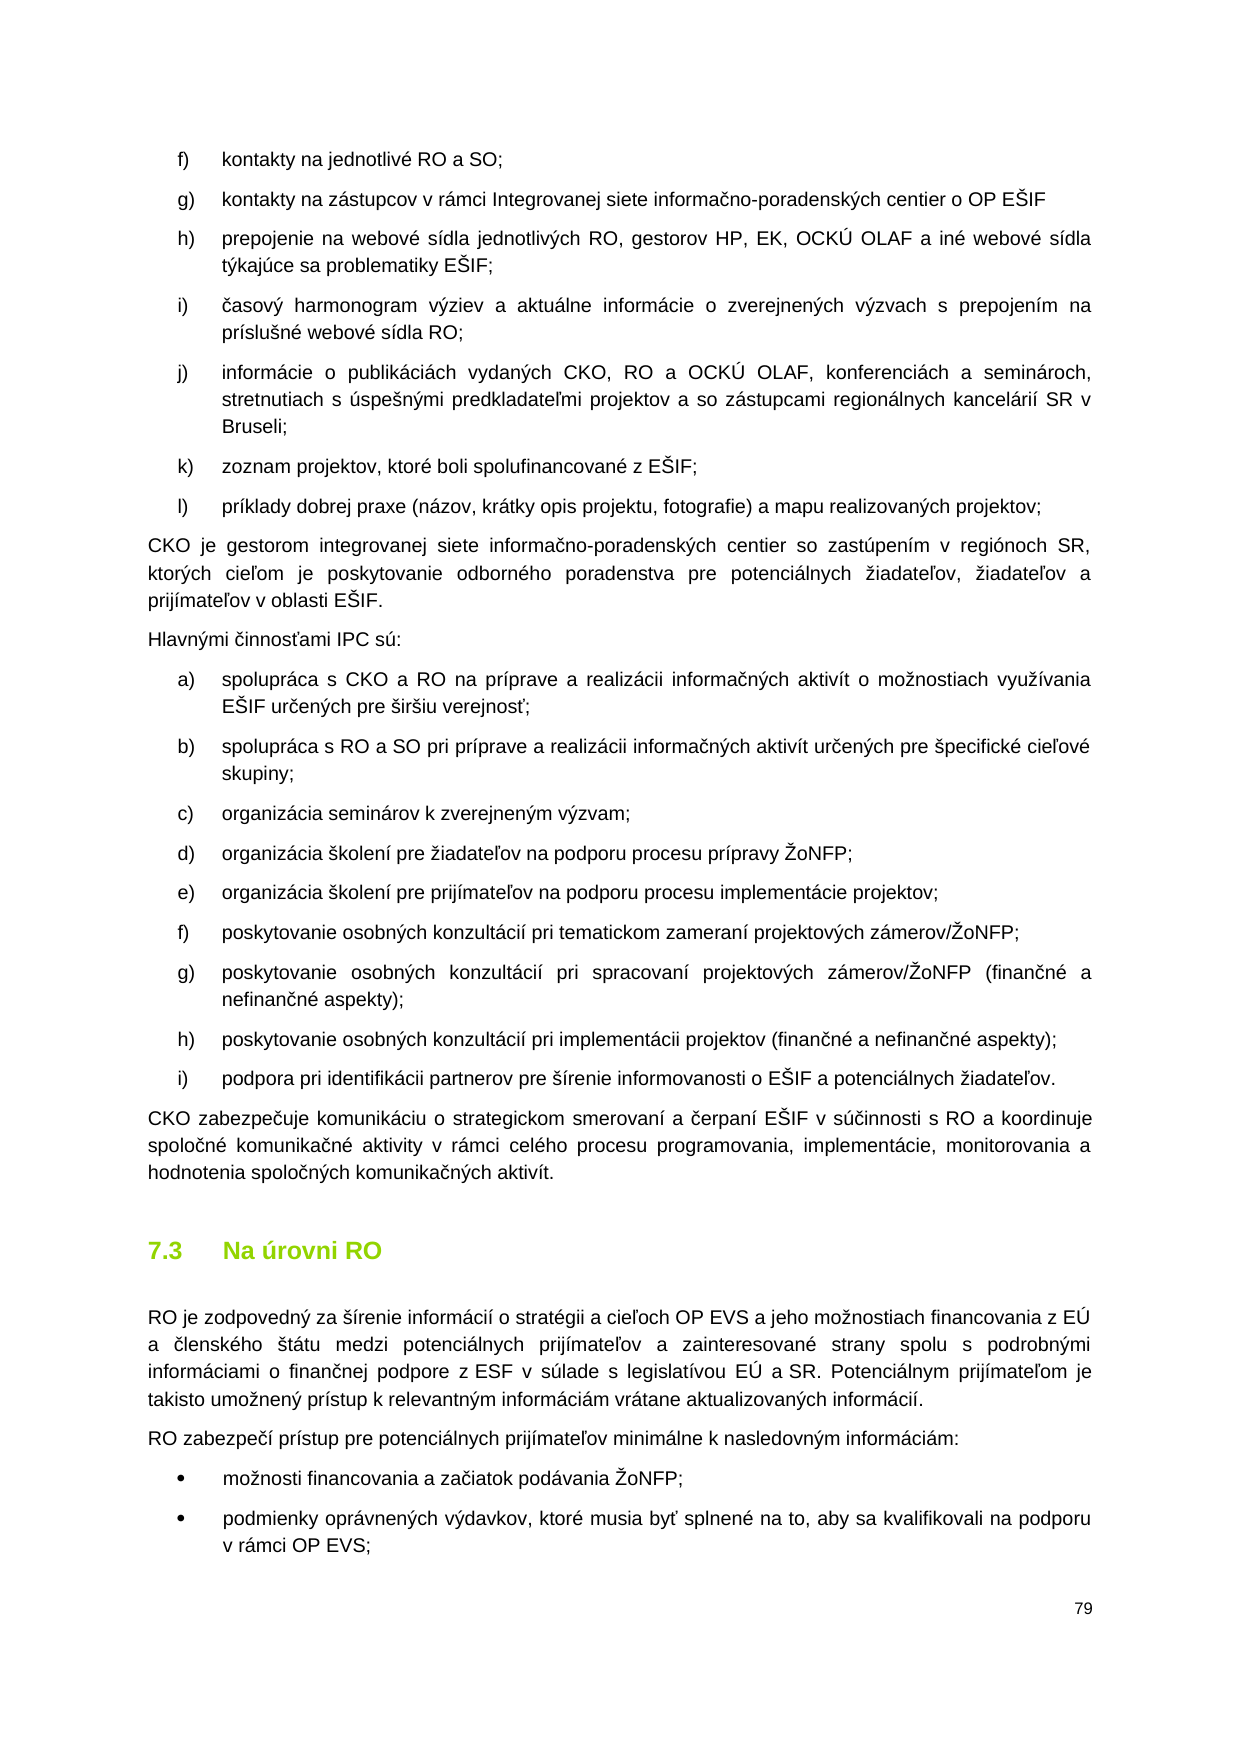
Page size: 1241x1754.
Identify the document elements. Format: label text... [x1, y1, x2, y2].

text CKO je gestorom integrovanej siete informačno-poradenských centier so zastúpením v regiónoch SR, ktorých cieľom je poskytovanie odborného poradenstva pre potenciálnych žiadateľov, žiadateľov a prijímateľov v oblasti EŠIF. [148, 534, 1092, 611]
text i) podpora pri identifikácii partnerov pre šírenie informovanosti o EŠIF a potenciálnych žiadateľov. [177, 1067, 1092, 1090]
text i) časový harmonogram výziev a aktuálne informácie o zverejnených výzvach s prepojením na príslušné webové sídla RO; [177, 294, 1092, 344]
text e) organizácia školení pre prijímateľov na podporu procesu implementácie projektov; [177, 881, 1092, 904]
text g) poskytovanie osobných konzultácií pri spracovaní projektových zámerov/ŽoNFP (finančné a nefinančné aspekty); [177, 961, 1092, 1010]
subtitle 7.3 Na úrovni RO [148, 1236, 1092, 1265]
text CKO zabezpečuje komunikáciu o strategickom smerovaní a čerpaní EŠIF v súčinnosti s RO a koordinuje spoločné komunikačné aktivity v rámci celého procesu programovania, implementácie, monitorovania a hodnotenia spoločných komunikačných aktivít. [148, 1107, 1092, 1184]
text b) spolupráca s RO a SO pri príprave a realizácii informačných aktivít určených pre špecifické cieľové skupiny; [177, 735, 1092, 785]
text a) spolupráca s CKO a RO na príprave a realizácii informačných aktivít o možnostiach využívania EŠIF určených pre širšiu verejnosť; [177, 668, 1092, 718]
text d) organizácia školení pre žiadateľov na podporu procesu prípravy ŽoNFP; [177, 841, 1092, 864]
text k) zoznam projektov, ktoré boli spolufinancované z EŠIF; [177, 455, 1092, 478]
text c) organizácia seminárov k zverejneným výzvam; [177, 802, 1092, 824]
text g) kontakty na zástupcov v rámci Integrovanej siete informačno-poradenských centier o OP EŠIF [177, 187, 1092, 210]
text RO zabezpečí prístup pre potenciálnych prijímateľov minimálne k nasledovným informáciám: [148, 1427, 1092, 1450]
text h) prepojenie na webové sídla jednotlivých RO, gestorov HP, EK, OCKÚ OLAF a iné webové sídla týkajúce sa problematiky EŠIF; [177, 227, 1092, 277]
text j) informácie o publikáciách vydaných CKO, RO a OCKÚ OLAF, konferenciách a seminároch, stretnutiach s úspešnými predkladateľmi projektov a so zástupcami regionálnych kancelárií SR v Bruseli; [177, 361, 1092, 438]
list podmienky oprávnených výdavkov, ktoré musia byť splnené na to, aby sa kvalifikovali na podporu v rámci OP EVS; [177, 1507, 1092, 1557]
text f) kontakty na jednotlivé RO a SO; [177, 148, 1092, 170]
list možnosti financovania a začiatok podávania ŽoNFP; [177, 1467, 1092, 1490]
text l) príklady dobrej praxe (názov, krátky opis projektu, fotografie) a mapu realizovaných projektov; [177, 494, 1092, 517]
text Hlavnými činnosťami IPC sú: [148, 628, 1092, 651]
text f) poskytovanie osobných konzultácií pri tematickom zameraní projektových zámerov/ŽoNFP; [177, 921, 1092, 943]
text h) poskytovanie osobných konzultácií pri implementácii projektov (finančné a nefinančné aspekty); [177, 1027, 1092, 1050]
text RO je zodpovedný za šírenie informácií o stratégii a cieľoch OP EVS a jeho možnostiach financovania z EÚ a členského štátu medzi potenciálnych prijímateľov a zainteresované strany spolu s podrobnými informáciami o finančnej podpore z ESF v súlade s legislatívou EÚ a SR. Potenciálnym prijímateľom je takisto umožnený prístup k relevantným informáciám vrátane aktualizovaných informácií. [148, 1306, 1092, 1410]
